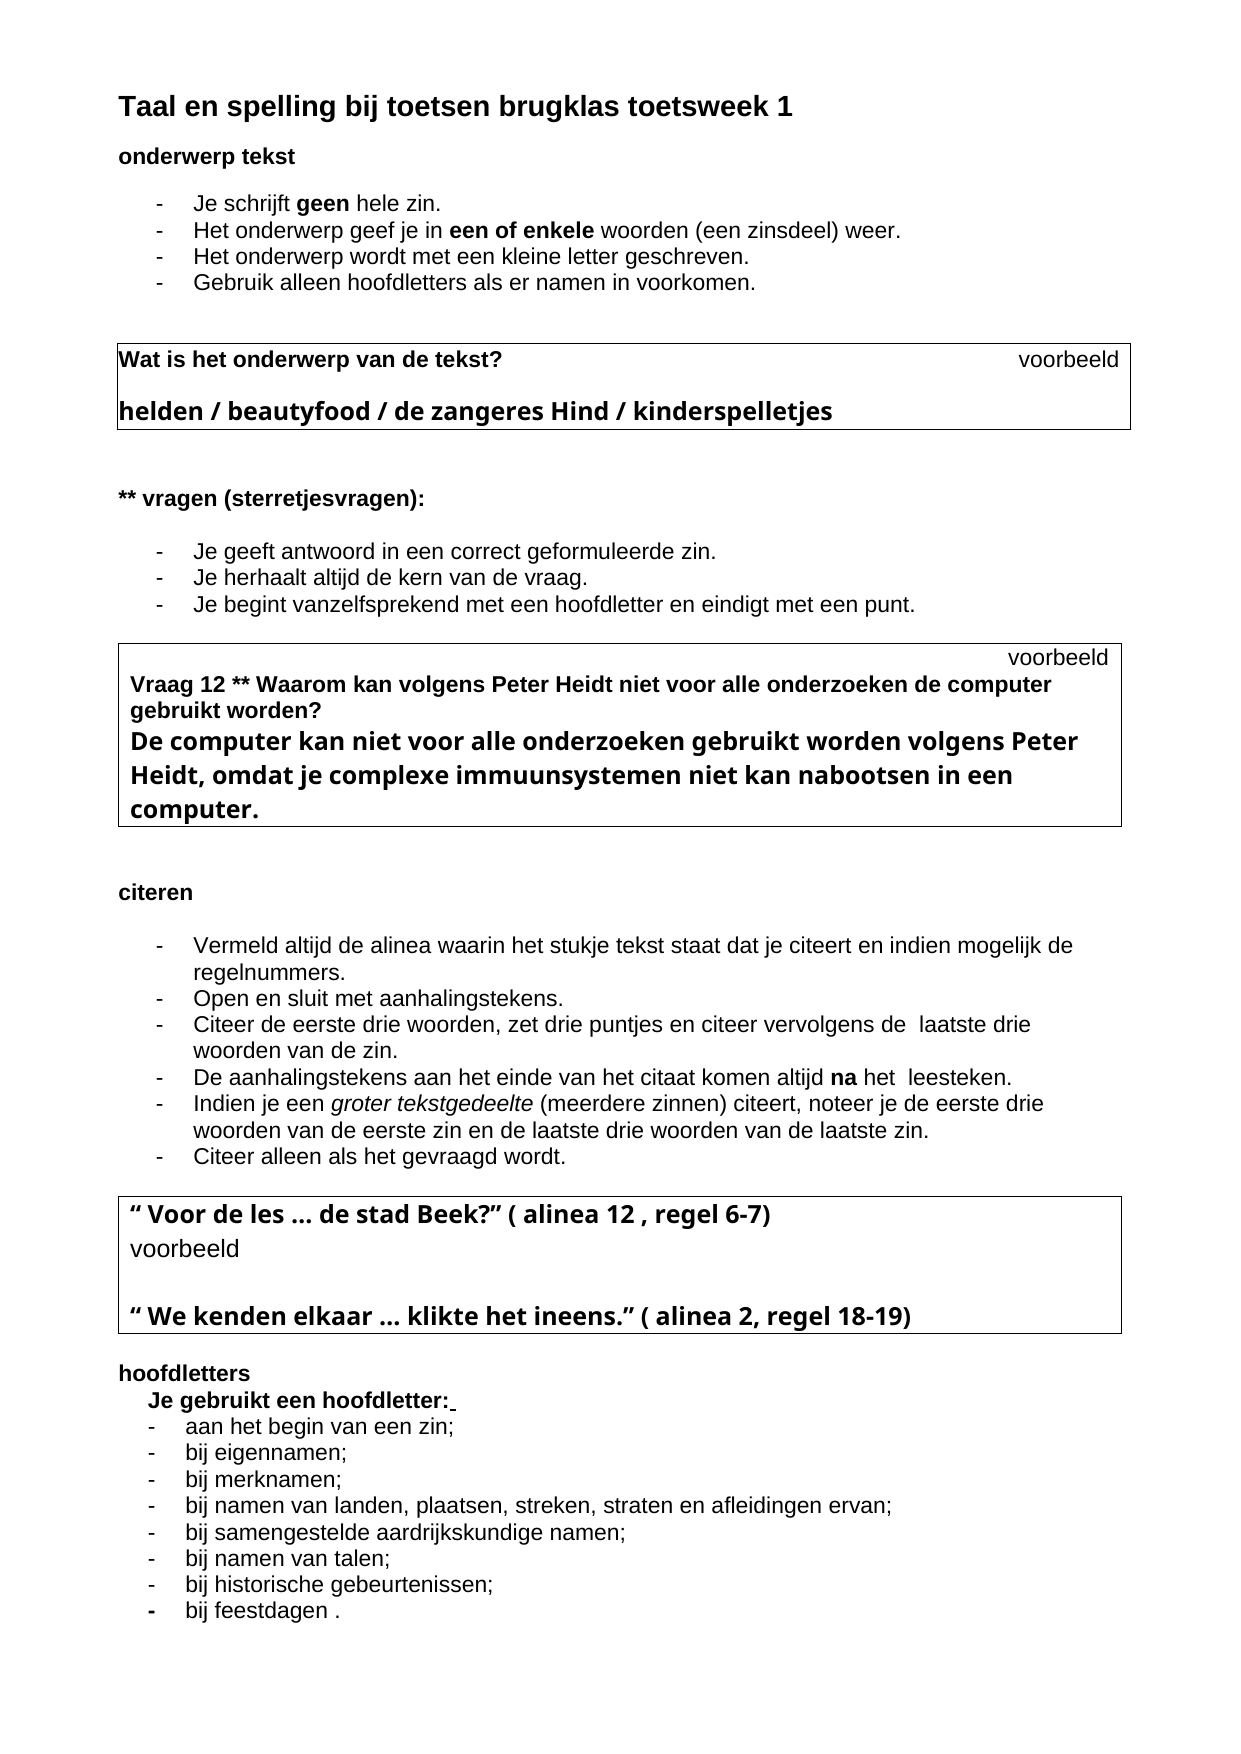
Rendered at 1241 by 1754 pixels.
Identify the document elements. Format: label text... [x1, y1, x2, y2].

text Je gebruikt een hoofdletter: [118, 1387, 1122, 1413]
list Citeer alleen als het gevraagd wordt. [156, 1143, 1122, 1169]
text citeren [118, 879, 1122, 906]
list Je herhaalt altijd de kern van de vraag. [156, 564, 1122, 591]
text onderwerp tekst [118, 143, 1122, 169]
list Het onderwerp geef je in een of enkele woorden (een zinsdeel) weer. [156, 217, 1122, 243]
list bij historische gebeurtenissen; [148, 1571, 1122, 1597]
list Je begint vanzelfsprekend met een hoofdletter en eindigt met een punt. [156, 591, 1122, 617]
table_header voorbeeld Vraag 12 ** Waarom kan volgens Peter Heidt niet voor alle onderzoeken de computer gebruikt worden? De computer kan niet voor alle onderzoeken gebruikt worden volgens Peter Heidt, omdat je complexe immuunsystemen niet kan nabootsen in een computer. [119, 644, 1121, 826]
list Gebruik alleen hoofdletters als er namen in voorkomen. [156, 269, 1122, 296]
list Citeer de eerste drie woorden, zet drie puntjes en citeer vervolgens de laatste drie woorden van de zin. [156, 1011, 1122, 1064]
list bij eigennamen; [148, 1439, 1122, 1466]
text ** vragen (sterretjesvragen): [118, 485, 1122, 512]
list Het onderwerp wordt met een kleine letter geschreven. [156, 243, 1122, 269]
list bij samengestelde aardrijkskundige namen; [148, 1518, 1122, 1545]
list bij merknamen; [148, 1466, 1122, 1492]
list bij feestdagen . [148, 1597, 1122, 1624]
table_header “ Voor de les … de stad Beek?” ( alinea 12 , regel 6-7) voorbeeld “ We kenden elkaar … klikte het ineens.” ( alinea 2, regel 18-19) [119, 1197, 1121, 1333]
list De aanhalingstekens aan het einde van het citaat komen altijd na het leesteken. [156, 1064, 1122, 1090]
list Open en sluit met aanhalingstekens. [156, 985, 1122, 1011]
list bij namen van landen, plaatsen, streken, straten en afleidingen ervan; [148, 1492, 1122, 1518]
text hoofdletters [118, 1360, 1122, 1387]
text Taal en spelling bij toetsen brugklas toetsweek 1 [118, 89, 1122, 122]
list Indien je een groter tekstgedeelte (meerdere zinnen) citeert, noteer je de eerste drie woorden van de eerste zin en de laatste drie woorden van de laatste zin. [156, 1090, 1122, 1143]
list Je geeft antwoord in een correct geformuleerde zin. [156, 538, 1122, 564]
list aan het begin van een zin; [148, 1413, 1122, 1439]
list bij namen van talen; [148, 1545, 1122, 1571]
text Wat is het onderwerp van de tekst? voorbeeld [118, 344, 1130, 372]
list Vermeld altijd de alinea waarin het stukje tekst staat dat je citeert en indien mogelijk de regelnummers. [156, 932, 1122, 985]
list Je schrijft geen hele zin. [156, 190, 1122, 217]
text helden / beautyfood / de zangeres Hind / kinderspelletjes [118, 390, 1130, 429]
